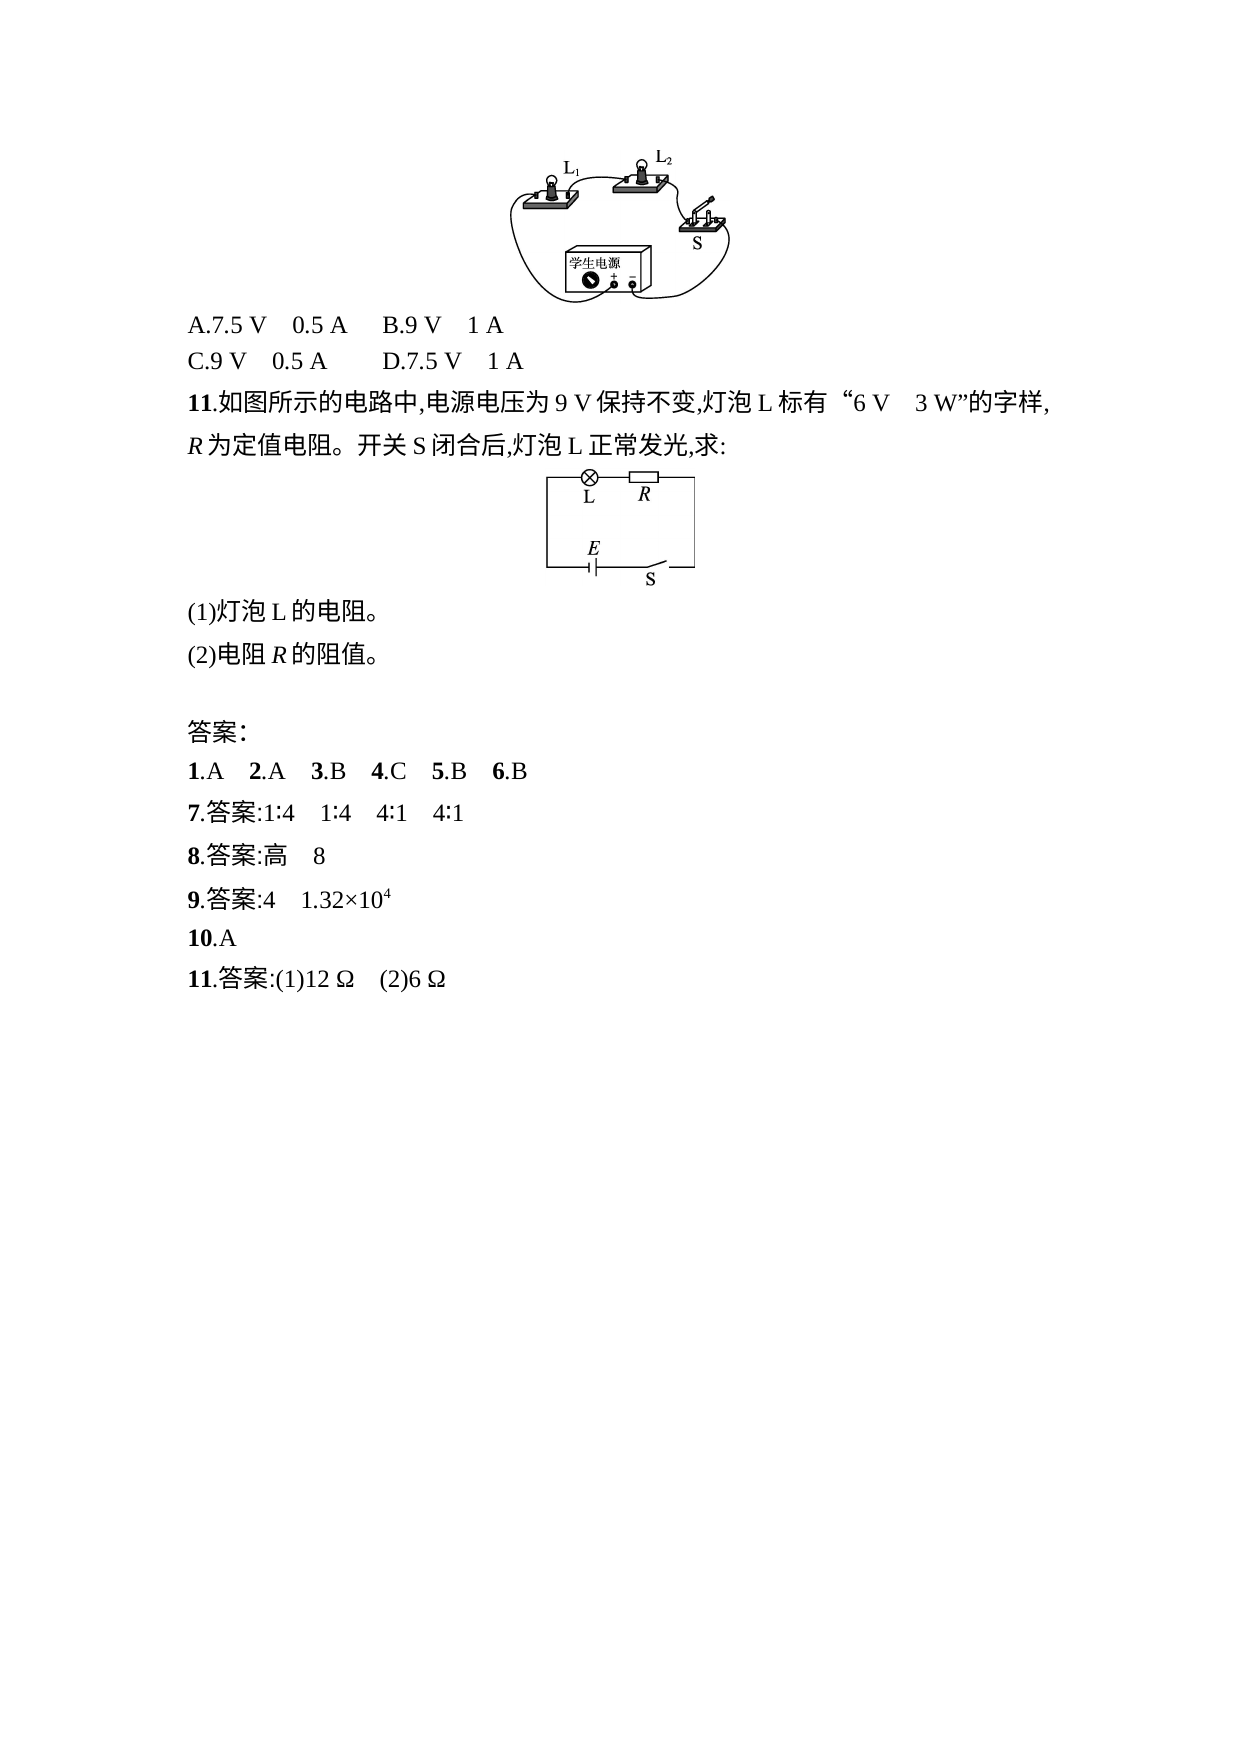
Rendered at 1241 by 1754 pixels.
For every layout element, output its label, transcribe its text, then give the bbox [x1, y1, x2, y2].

text 9.答案:4 1.32×104 [187, 879, 1053, 915]
text 8.答案:高 8 [187, 836, 1053, 872]
text (2)电阻R的阻值。 [187, 635, 1053, 671]
text A.7.5 V 0.5 A B.9 V 1 A [187, 310, 1053, 339]
picture [509, 150, 731, 304]
text C.9 V 0.5 A D.7.5 V 1 A [187, 346, 1053, 375]
text 答案： [187, 713, 1053, 749]
text 10.A [187, 923, 1053, 951]
text 1.A 2.A 3.B 4.C 5.B 6.B [187, 756, 1053, 785]
picture [545, 468, 695, 586]
text 11.如图所示的电路中,电源电压为9 V保持不变,灯泡L标有“6 V 3 W”的字样,R为定值电阻。开关S闭合后,灯泡L正常发光,求: [187, 382, 1053, 462]
text 7.答案:1∶4 1∶4 4∶1 4∶1 [187, 792, 1053, 828]
text 11.答案:(1)12 Ω (2)6 Ω [187, 958, 1053, 995]
text (1)灯泡L的电阻。 [187, 592, 1053, 628]
